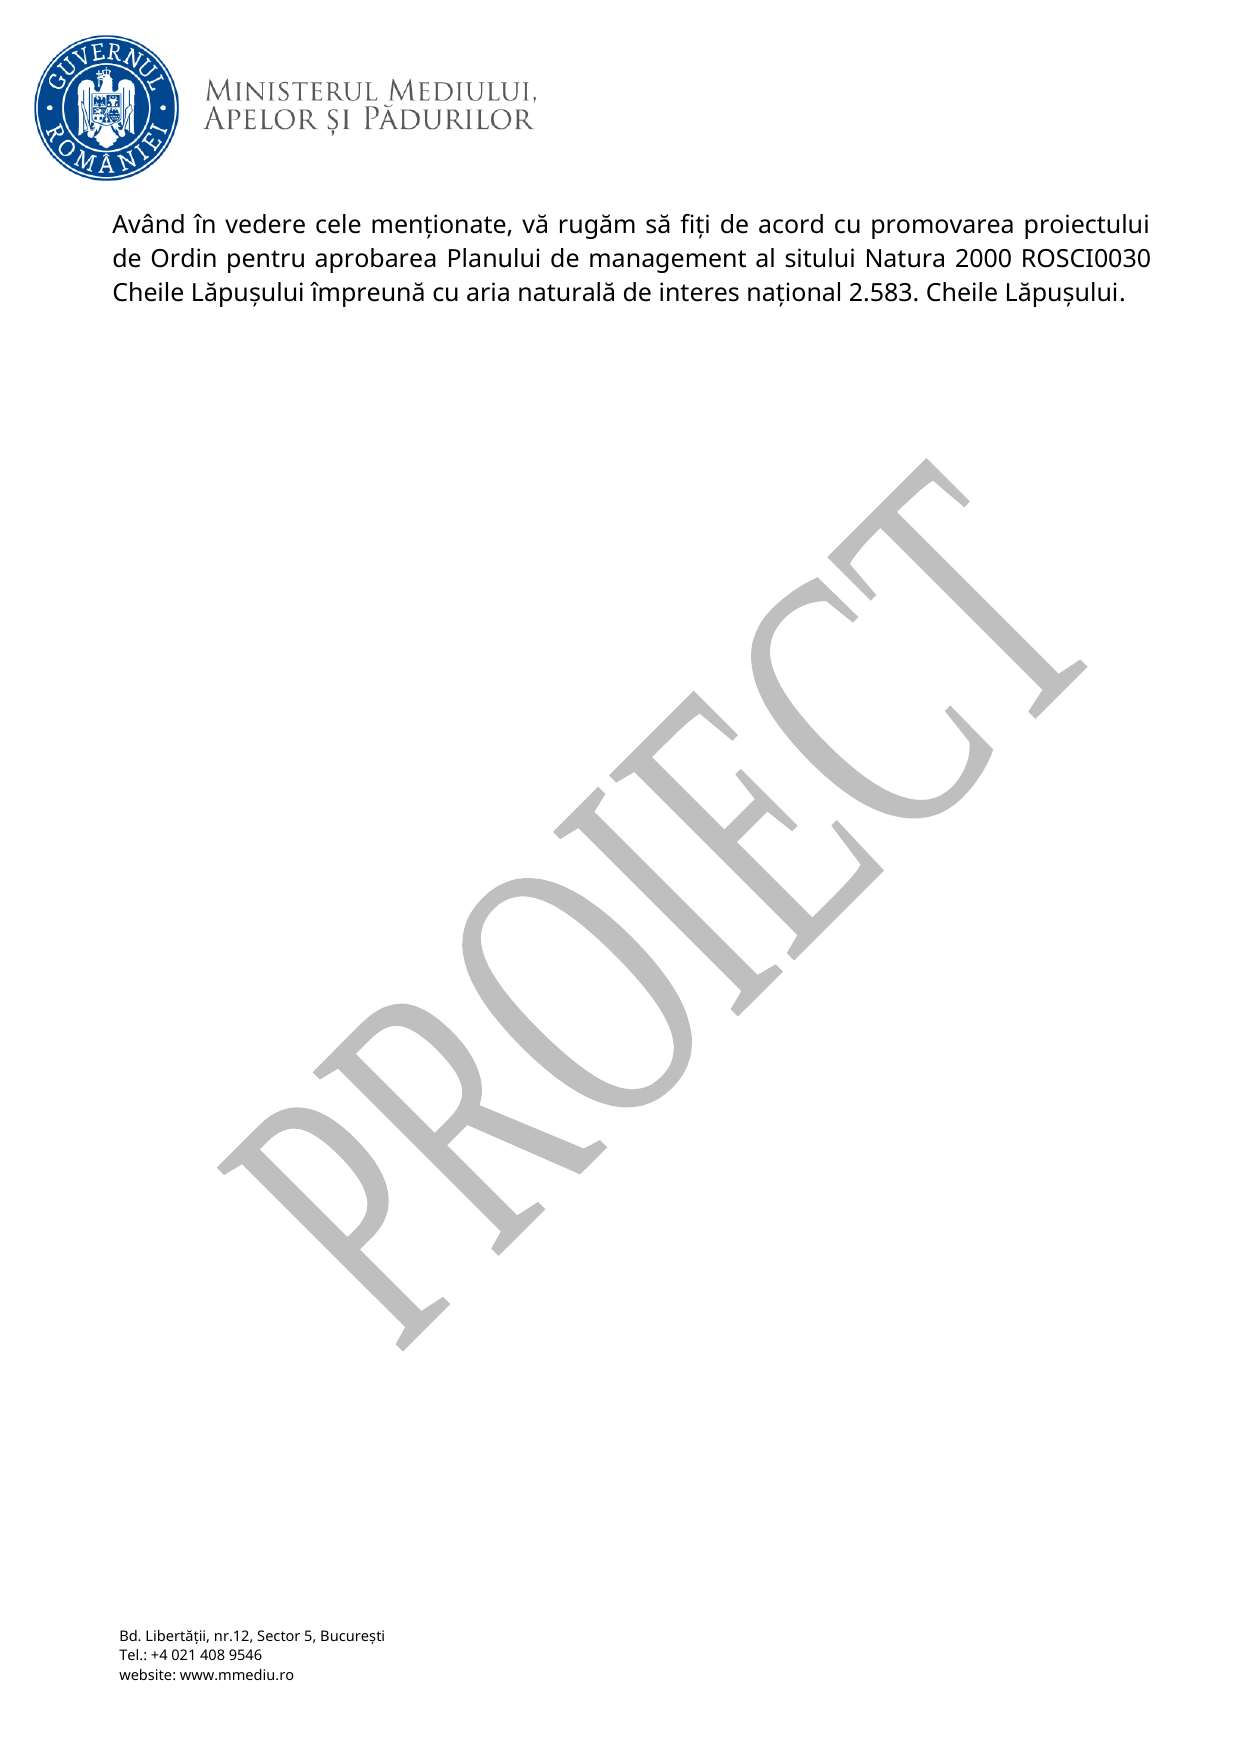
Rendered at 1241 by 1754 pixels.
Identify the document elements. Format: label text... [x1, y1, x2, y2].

text Având în vedere cele menționate, vă rugăm să fiți de acord cu promovarea proiectului de Ordin pentru aprobarea Planului de management al sitului Natura 2000 ROSCI0030 Cheile Lăpușului împreună cu aria naturală de interes național 2.583. Cheile Lăpușului. [112, 274, 1152, 309]
picture [31, 33, 563, 181]
